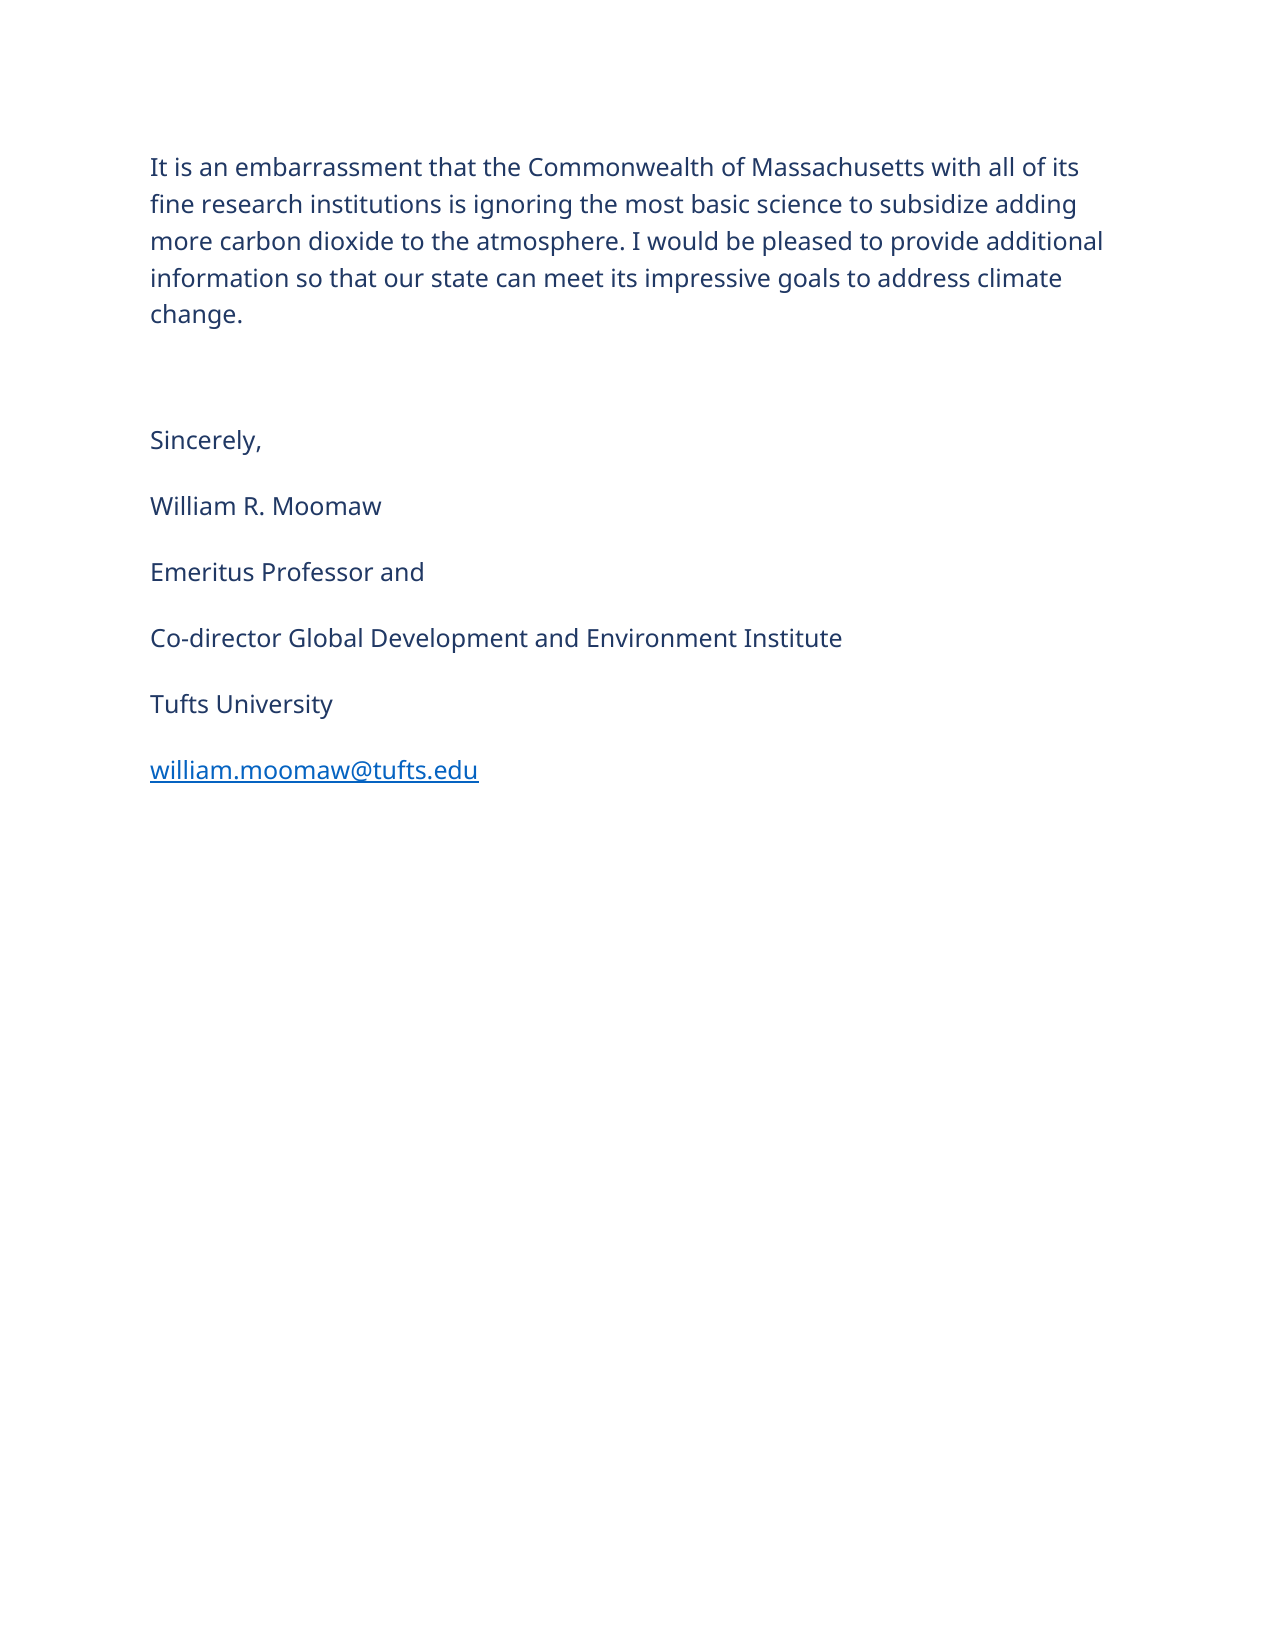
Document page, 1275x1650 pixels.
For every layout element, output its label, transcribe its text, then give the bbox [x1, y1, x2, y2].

text Emeritus Professor and [150, 555, 1125, 589]
text Tufts University [150, 687, 1125, 721]
text It is an embarrassment that the Commonwealth of Massachusetts with all of its fine research institutions is ignoring the most basic science to subsidize adding more carbon dioxide to the atmosphere. I would be pleased to provide additional information so that our state can meet its impressive goals to address climate change. [150, 150, 1125, 331]
text William R. Moomaw [150, 489, 1125, 523]
text Co-director Global Development and Environment Institute [150, 621, 1125, 655]
text william.moomaw@tufts.edu [150, 752, 1125, 787]
text Sincerely, [150, 423, 1125, 457]
